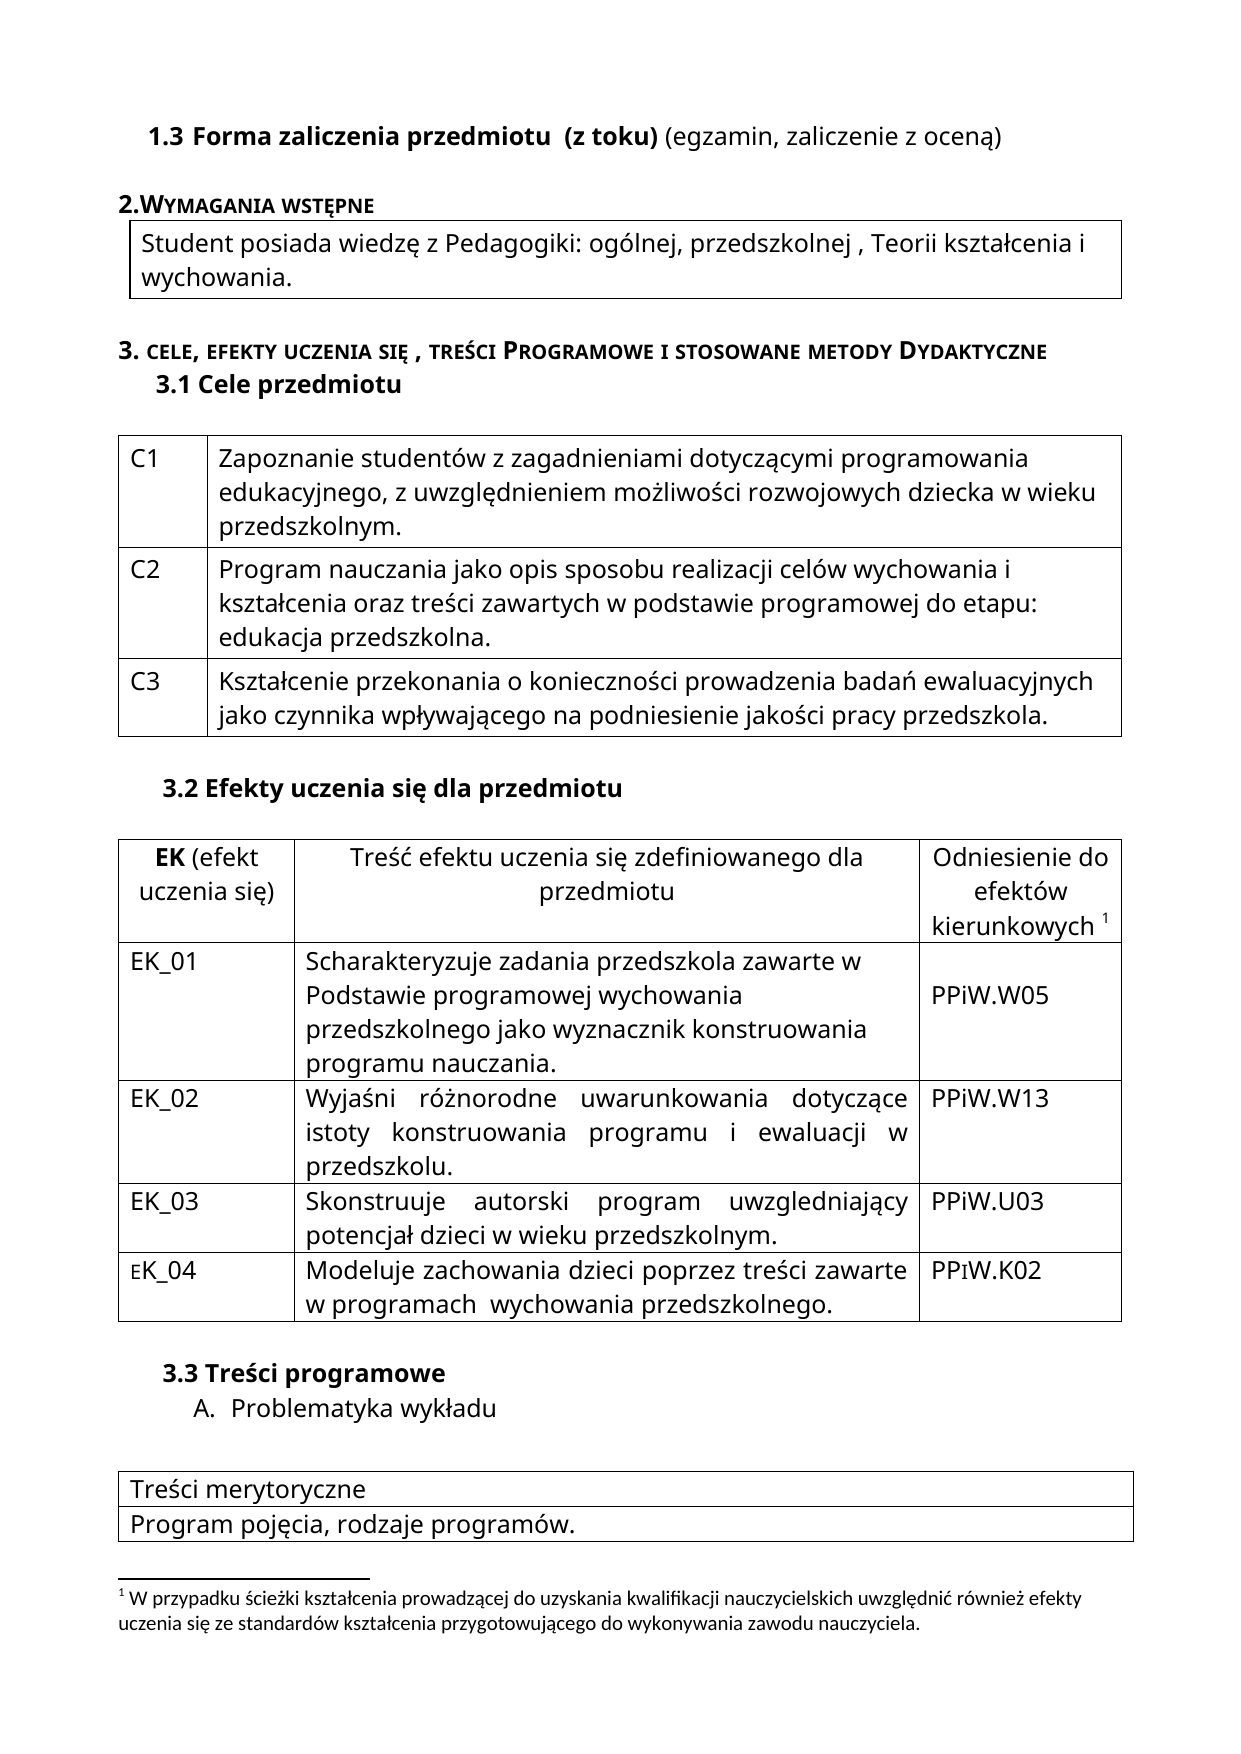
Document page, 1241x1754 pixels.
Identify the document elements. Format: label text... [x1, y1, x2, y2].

table_header Odniesienie do efektów kierunkowych [920, 840, 1121, 942]
table_cell PPiW.W13 [920, 1081, 1121, 1183]
text 1.3 Forma zaliczenia przedmiotu (z toku) (egzamin, zaliczenie z oceną) [148, 118, 1122, 152]
table_cell EK_01 [119, 943, 294, 1079]
table_header Treści merytoryczne [119, 1472, 1133, 1506]
table_header Zapoznanie studentów z zagadnieniami dotyczącymi programowania edukacyjnego, z uwzględnieniem możliwości rozwojowych dziecka w wieku przedszkolnym. [208, 436, 1121, 547]
list Problematyka wykładu [193, 1390, 1122, 1424]
table_cell Scharakteryzuje zadania przedszkola zawarte w Podstawie programowej wychowania przedszkolnego jako wyznacznik konstruowania programu nauczania. [295, 943, 919, 1079]
table_header Student posiada wiedzę z Pedagogiki: ogólnej, przedszkolnej , Teorii kształcenia i wychowania. [131, 221, 1121, 298]
table_cell C2 [119, 548, 207, 658]
table_header Treść efektu uczenia się zdefiniowanego dla przedmiotu [295, 840, 919, 942]
table_cell PPiW.U03 [920, 1184, 1121, 1252]
table_cell Program pojęcia, rodzaje programów. [119, 1507, 1133, 1541]
table_cell Skonstruuje autorski program uwzgledniający potencjał dzieci w wieku przedszkolnym. [295, 1184, 919, 1252]
table_cell Modeluje zachowania dzieci poprzez treści zawarte w programach wychowania przedszkolnego. [295, 1253, 919, 1321]
list 3.3 Treści programowe [162, 1356, 1122, 1390]
table_header EK (efekt uczenia się) [119, 840, 294, 942]
text 2.Wymagania wstępne [118, 186, 1122, 220]
text 3. cele, efekty uczenia się , treści Programowe i stosowane metody Dydaktyczne [118, 333, 1122, 367]
table_cell Wyjaśni różnorodne uwarunkowania dotyczące istoty konstruowania programu i ewaluacji w przedszkolu. [295, 1081, 919, 1183]
table_cell C3 [119, 659, 207, 736]
text 3.1 Cele przedmiotu [156, 367, 1122, 401]
table_cell EK_02 [119, 1081, 294, 1183]
table_cell PPiW.K02 [920, 1253, 1121, 1321]
table_header C1 [119, 436, 207, 547]
table_cell PPiW.W05 [920, 943, 1121, 1079]
text 3.2 Efekty uczenia się dla przedmiotu [162, 771, 1122, 805]
table_cell Program nauczania jako opis sposobu realizacji celów wychowania i kształcenia oraz treści zawartych w podstawie programowej do etapu: edukacja przedszkolna. [208, 548, 1121, 658]
table_cell EK_03 [119, 1184, 294, 1252]
table_cell eK_04 [119, 1253, 294, 1321]
table_cell Kształcenie przekonania o konieczności prowadzenia badań ewaluacyjnych jako czynnika wpływającego na podniesienie jakości pracy przedszkola. [208, 659, 1121, 736]
